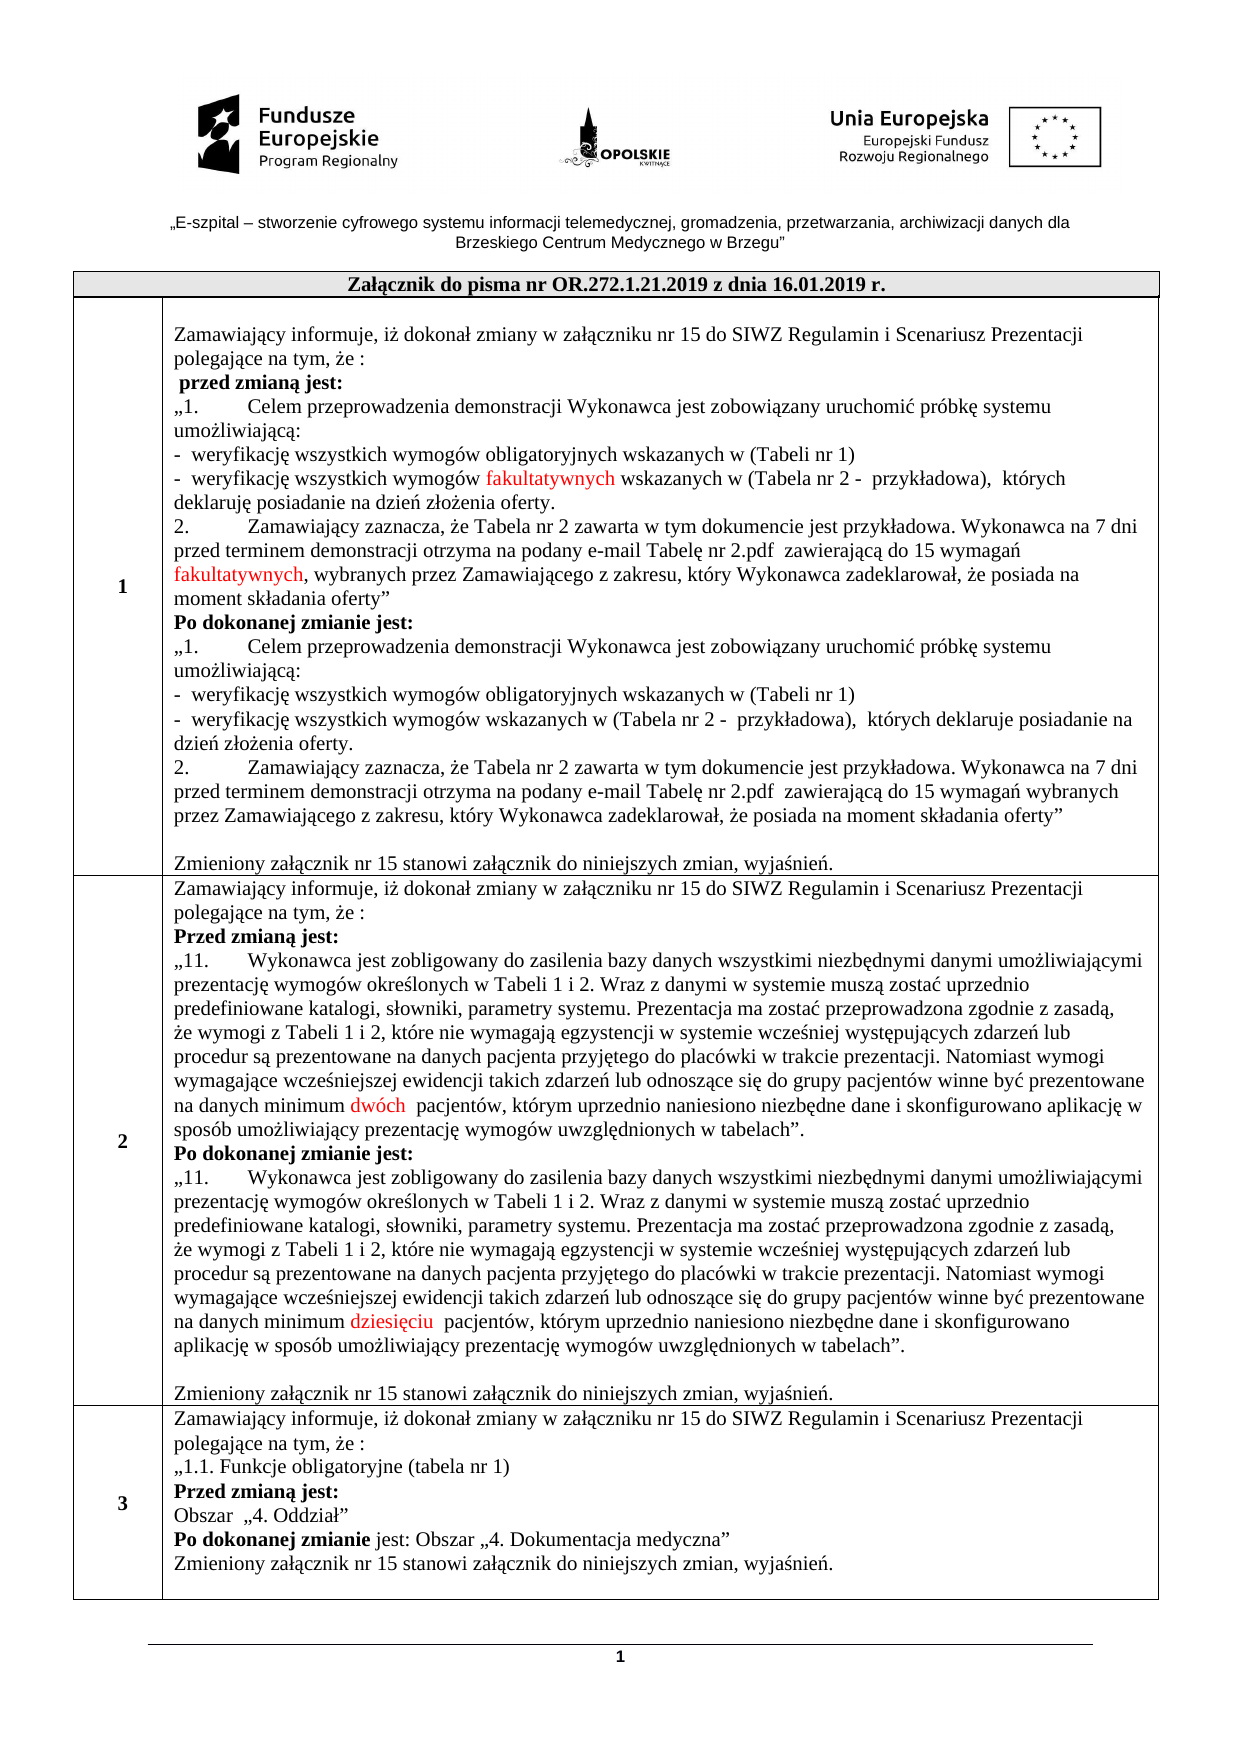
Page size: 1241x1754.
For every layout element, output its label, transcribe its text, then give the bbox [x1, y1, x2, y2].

table_cell [74, 1406, 162, 1599]
table_cell [74, 876, 162, 1405]
table_cell [74, 298, 162, 875]
table_cell Zamawiający informuje, iż dokonał zmiany w załączniku nr 15 do SIWZ Regulamin i Scenariusz Prezentacji polegające na tym, że : przed zmianą jest: „1. Celem przeprowadzenia demonstracji Wykonawca jest zobowiązany uruchomić próbkę systemu umożliwiającą: - weryfikację wszystkich wymogów obligatoryjnych wskazanych w (Tabeli nr 1) - weryfikację wszystkich wymogów fakultatywnych wskazanych w (Tabela nr 2 - przykładowa), których deklaruję posiadanie na dzień złożenia oferty. 2. Zamawiający zaznacza, że Tabela nr 2 zawarta w tym dokumencie jest przykładowa. Wykonawca na 7 dni przed terminem demonstracji otrzyma na podany e-mail Tabelę nr 2.pdf zawierającą do 15 wymagań fakultatywnych, wybranych przez Zamawiającego z zakresu, który Wykonawca zadeklarował, że posiada na moment składania oferty” Po dokonanej zmianie jest: „1. Celem przeprowadzenia demonstracji Wykonawca jest zobowiązany uruchomić próbkę systemu umożliwiającą: - weryfikację wszystkich wymogów obligatoryjnych wskazanych w (Tabeli nr 1) - weryfikację wszystkich wymogów wskazanych w (Tabela nr 2 - przykładowa), których deklaruje posiadanie na dzień złożenia oferty. 2. Zamawiający zaznacza, że Tabela nr 2 zawarta w tym dokumencie jest przykładowa. Wykonawca na 7 dni przed terminem demonstracji otrzyma na podany e-mail Tabelę nr 2.pdf zawierającą do 15 wymagań wybranych przez Zamawiającego z zakresu, który Wykonawca zadeklarował, że posiada na moment składania oferty” Zmieniony załącznik nr 15 stanowi załącznik do niniejszych zmian, wyjaśnień. [163, 298, 1158, 875]
table_header Załącznik do pisma nr OR.272.1.21.2019 z dnia 16.01.2019 r. [74, 272, 1159, 296]
picture [177, 73, 1122, 194]
table_cell Zamawiający informuje, iż dokonał zmiany w załączniku nr 15 do SIWZ Regulamin i Scenariusz Prezentacji polegające na tym, że : „1.1. Funkcje obligatoryjne (tabela nr 1) Przed zmianą jest: Obszar „4. Oddział” Po dokonanej zmianie jest: Obszar „4. Dokumentacja medyczna” Zmieniony załącznik nr 15 stanowi załącznik do niniejszych zmian, wyjaśnień. [163, 1406, 1158, 1599]
table_cell Zamawiający informuje, iż dokonał zmiany w załączniku nr 15 do SIWZ Regulamin i Scenariusz Prezentacji polegające na tym, że : Przed zmianą jest: „11. Wykonawca jest zobligowany do zasilenia bazy danych wszystkimi niezbędnymi danymi umożliwiającymi prezentację wymogów określonych w Tabeli 1 i 2. Wraz z danymi w systemie muszą zostać uprzednio predefiniowane katalogi, słowniki, parametry systemu. Prezentacja ma zostać przeprowadzona zgodnie z zasadą, że wymogi z Tabeli 1 i 2, które nie wymagają egzystencji w systemie wcześniej występujących zdarzeń lub procedur są prezentowane na danych pacjenta przyjętego do placówki w trakcie prezentacji. Natomiast wymogi wymagające wcześniejszej ewidencji takich zdarzeń lub odnoszące się do grupy pacjentów winne być prezentowane na danych minimum dwóch pacjentów, którym uprzednio naniesiono niezbędne dane i skonfigurowano aplikację w sposób umożliwiający prezentację wymogów uwzględnionych w tabelach”. Po dokonanej zmianie jest: „11. Wykonawca jest zobligowany do zasilenia bazy danych wszystkimi niezbędnymi danymi umożliwiającymi prezentację wymogów określonych w Tabeli 1 i 2. Wraz z danymi w systemie muszą zostać uprzednio predefiniowane katalogi, słowniki, parametry systemu. Prezentacja ma zostać przeprowadzona zgodnie z zasadą, że wymogi z Tabeli 1 i 2, które nie wymagają egzystencji w systemie wcześniej występujących zdarzeń lub procedur są prezentowane na danych pacjenta przyjętego do placówki w trakcie prezentacji. Natomiast wymogi wymagające wcześniejszej ewidencji takich zdarzeń lub odnoszące się do grupy pacjentów winne być prezentowane na danych minimum dziesięciu pacjentów, którym uprzednio naniesiono niezbędne dane i skonfigurowano aplikację w sposób umożliwiający prezentację wymogów uwzględnionych w tabelach”. Zmieniony załącznik nr 15 stanowi załącznik do niniejszych zmian, wyjaśnień. [163, 876, 1158, 1405]
